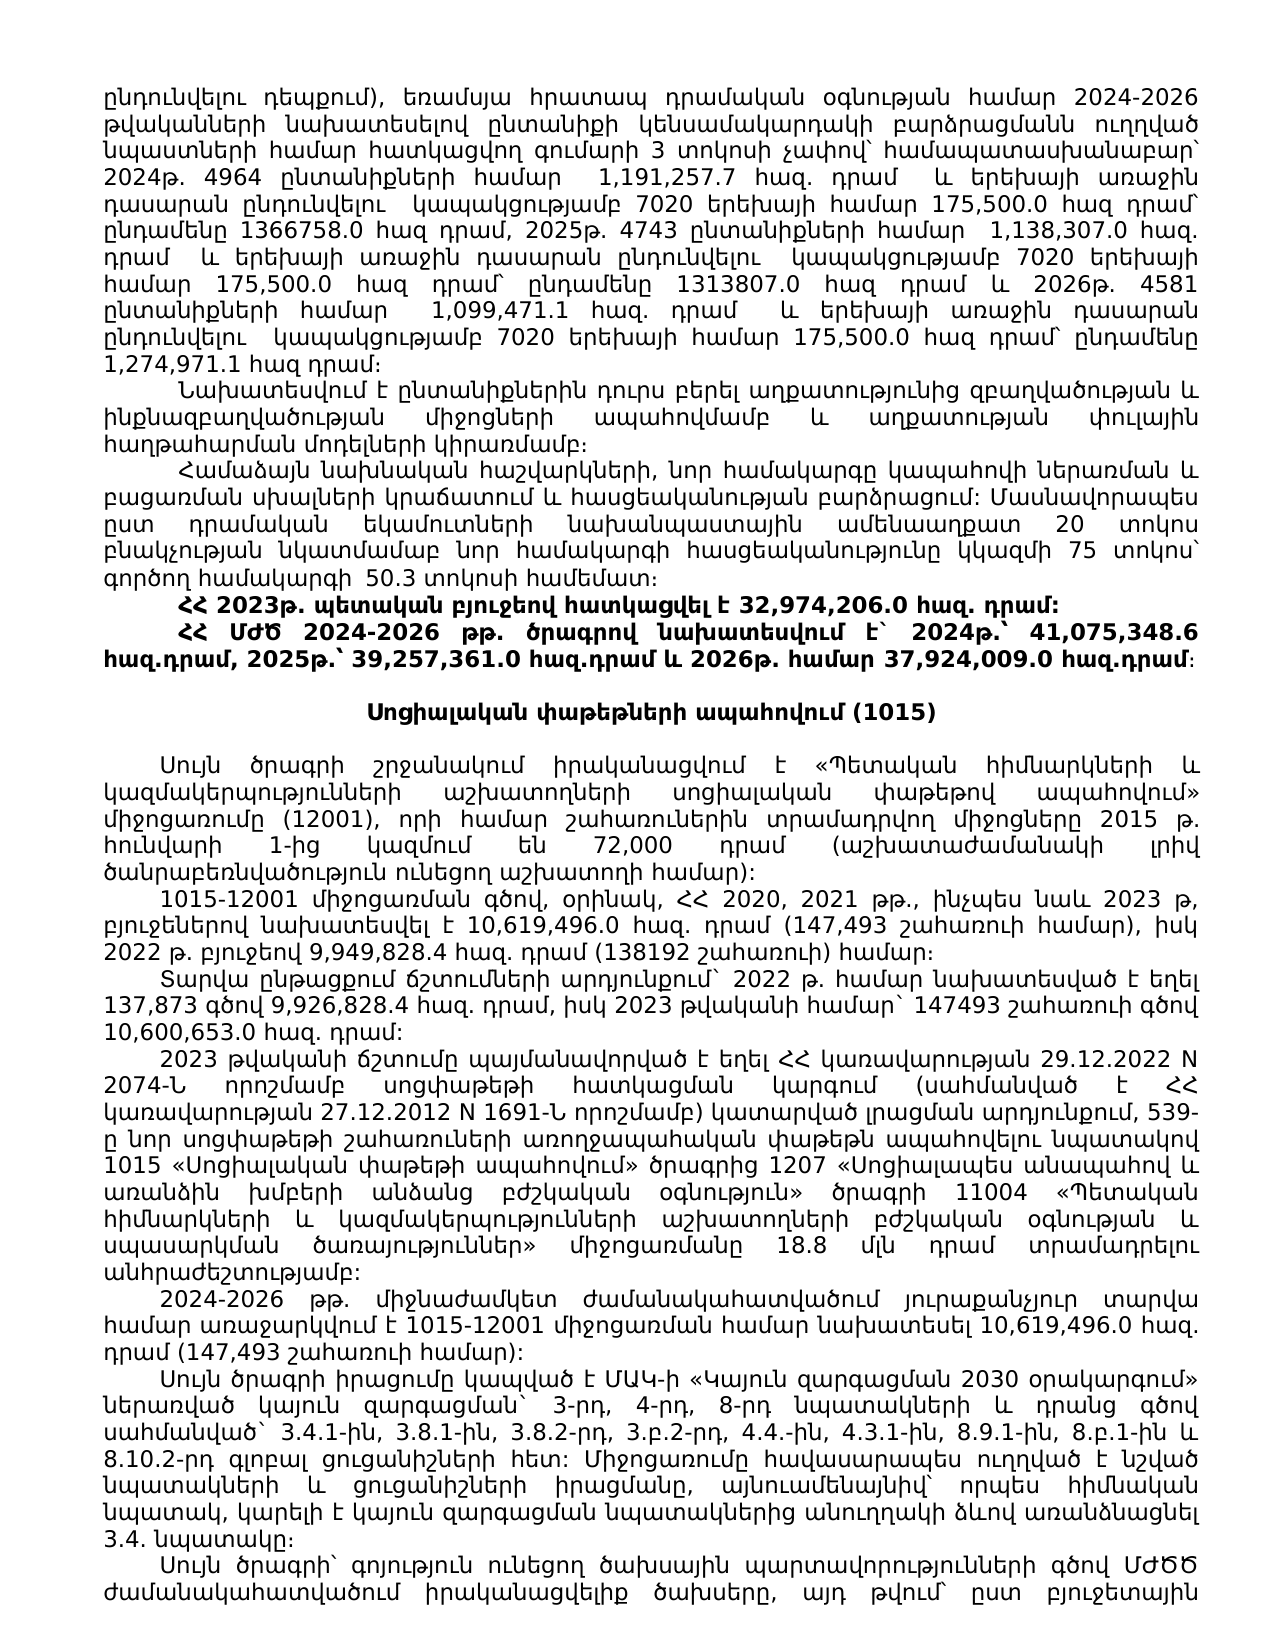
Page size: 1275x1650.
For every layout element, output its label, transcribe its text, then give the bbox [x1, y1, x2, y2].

text Սույն ծրագրի իրացումը կապված է ՄԱԿ-ի «Կայուն զարգացման 2030 օրակարգում» ներառված կայուն զարգացման` 3-րդ, 4-րդ, 8-րդ նպատակների և դրանց գծով սահմանված` 3.4.1-ին, 3.8.1-ին, 3.8.2-րդ, 3.բ.2-րդ, 4.4.-ին, 4.3.1-ին, 8.9.1-ին, 8.բ.1-ին և 8.10.2-րդ գլոբալ ցուցանիշների հետ: Միջոցառումը հավասարապես ուղղված է նշված նպատակների և ցուցանիշների իրացմանը, այնուամենայնիվ՝ որպես հիմնական նպատակ, կարելի է կայուն զարգացման նպատակներից անուղղակի ձևով առանձնացնել 3.4. նպատակը։ [103, 1366, 1200, 1552]
text Նախատեսվում է ընտանիքներին դուրս բերել աղքատությունից զբաղվածության և ինքնազբաղվածության միջոցների ապահովմամբ և աղքատության փուլային հաղթահարման մոդելների կիրառմամբ։ [103, 378, 1200, 458]
text 2023 թվականի ճշտումը պայմանավորված է եղել ՀՀ կառավարության 29.12.2022 N 2074-Ն որոշմամբ սոցփաթեթի հատկացման կարգում (սահմանված է ՀՀ կառավարության 27.12.2012 N 1691-Ն որոշմամբ) կատարված լրացման արդյունքում, 539-ը նոր սոցփաթեթի շահառուների առողջապահական փաթեթն ապահովելու նպատակով 1015 «Սոցիալական փաթեթի ապահովում» ծրագրից 1207 «Սոցիալապես անապահով և առանձին խմբերի անձանց բժշկական օգնություն» ծրագրի 11004 «Պետական հիմնարկների և կազմակերպությունների աշխատողների բժշկական օգնության և սպասարկման ծառայություններ» միջոցառմանը 18.8 մլն դրամ տրամադրելու անհրաժեշտությամբ: [103, 1046, 1200, 1286]
text 2024-2026 թթ. միջնաժամկետ ժամանակահատվածում յուրաքանչյուր տարվա համար առաջարկվում է 1015-12001 միջոցառման համար նախատեսել 10,619,496.0 հազ. դրամ (147,493 շահառուի համար): [103, 1286, 1200, 1366]
text Համաձայն նախնական հաշվարկների, նոր համակարգը կապահովի ներառման և բացառման սխալների կրաճատում և հասցեականության բարձրացում: Մասնավորապես ըստ դրամական եկամուտների նախանպաստային ամենաաղքատ 20 տոկոս բնակչության նկատմամաբ նոր համակարգի հասցեականությունը կկազմի 75 տոկոս՝ գործող համակարգի 50.3 տոկոսի համեմատ։ [103, 458, 1200, 592]
text Սույն ծրագրի շրջանակում իրականացվում է «Պետական հիմնարկների և կազմակերպությունների աշխատողների սոցիալական փաթեթով ապահովում» միջոցառումը (12001), որի համար շահառուներին տրամադրվող միջոցները 2015 թ. հունվարի 1-ից կազմում են 72,000 դրամ (աշխատաժամանակի լրիվ ծանրաբեռնվածություն ունեցող աշխատողի համար): [103, 752, 1200, 886]
text ՀՀ 2023թ. պետական բյուջեով հատկացվել է 32,974,206.0 հազ. դրամ: [103, 592, 1200, 619]
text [103, 1552, 1200, 1606]
text 1015-12001 միջոցառման գծով, օրինակ, ՀՀ 2020, 2021 թթ., ինչպես նաև 2023 թ, բյուջեներով նախատեսվել է 10,619,496.0 հազ. դրամ (147,493 շահառուի համար), իսկ 2022 թ. բյուջեով 9,949,828.4 հազ. դրամ (138192 շահառուի) համար։ [103, 886, 1200, 966]
text Սոցիալական փաթեթների ապահովում (1015) [103, 699, 1200, 726]
text Տարվա ընթացքում ճշտումների արդյունքում` 2022 թ. համար նախատեսված է եղել 137,873 գծով 9,926,828.4 հազ. դրամ, իսկ 2023 թվականի համար` 147493 շահառուի գծով 10,600,653.0 հազ. դրամ: [103, 966, 1200, 1046]
text ՀՀ ՄԺԾ 2024-2026 թթ. ծրագրով նախատեսվում է` 2024թ.՝ 41,075,348.6 հազ.դրամ, 2025թ.՝ 39,257,361.0 հազ.դրամ և 2026թ. համար 37,924,009.0 հազ.դրամ։ [103, 619, 1200, 672]
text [103, 84, 1200, 378]
